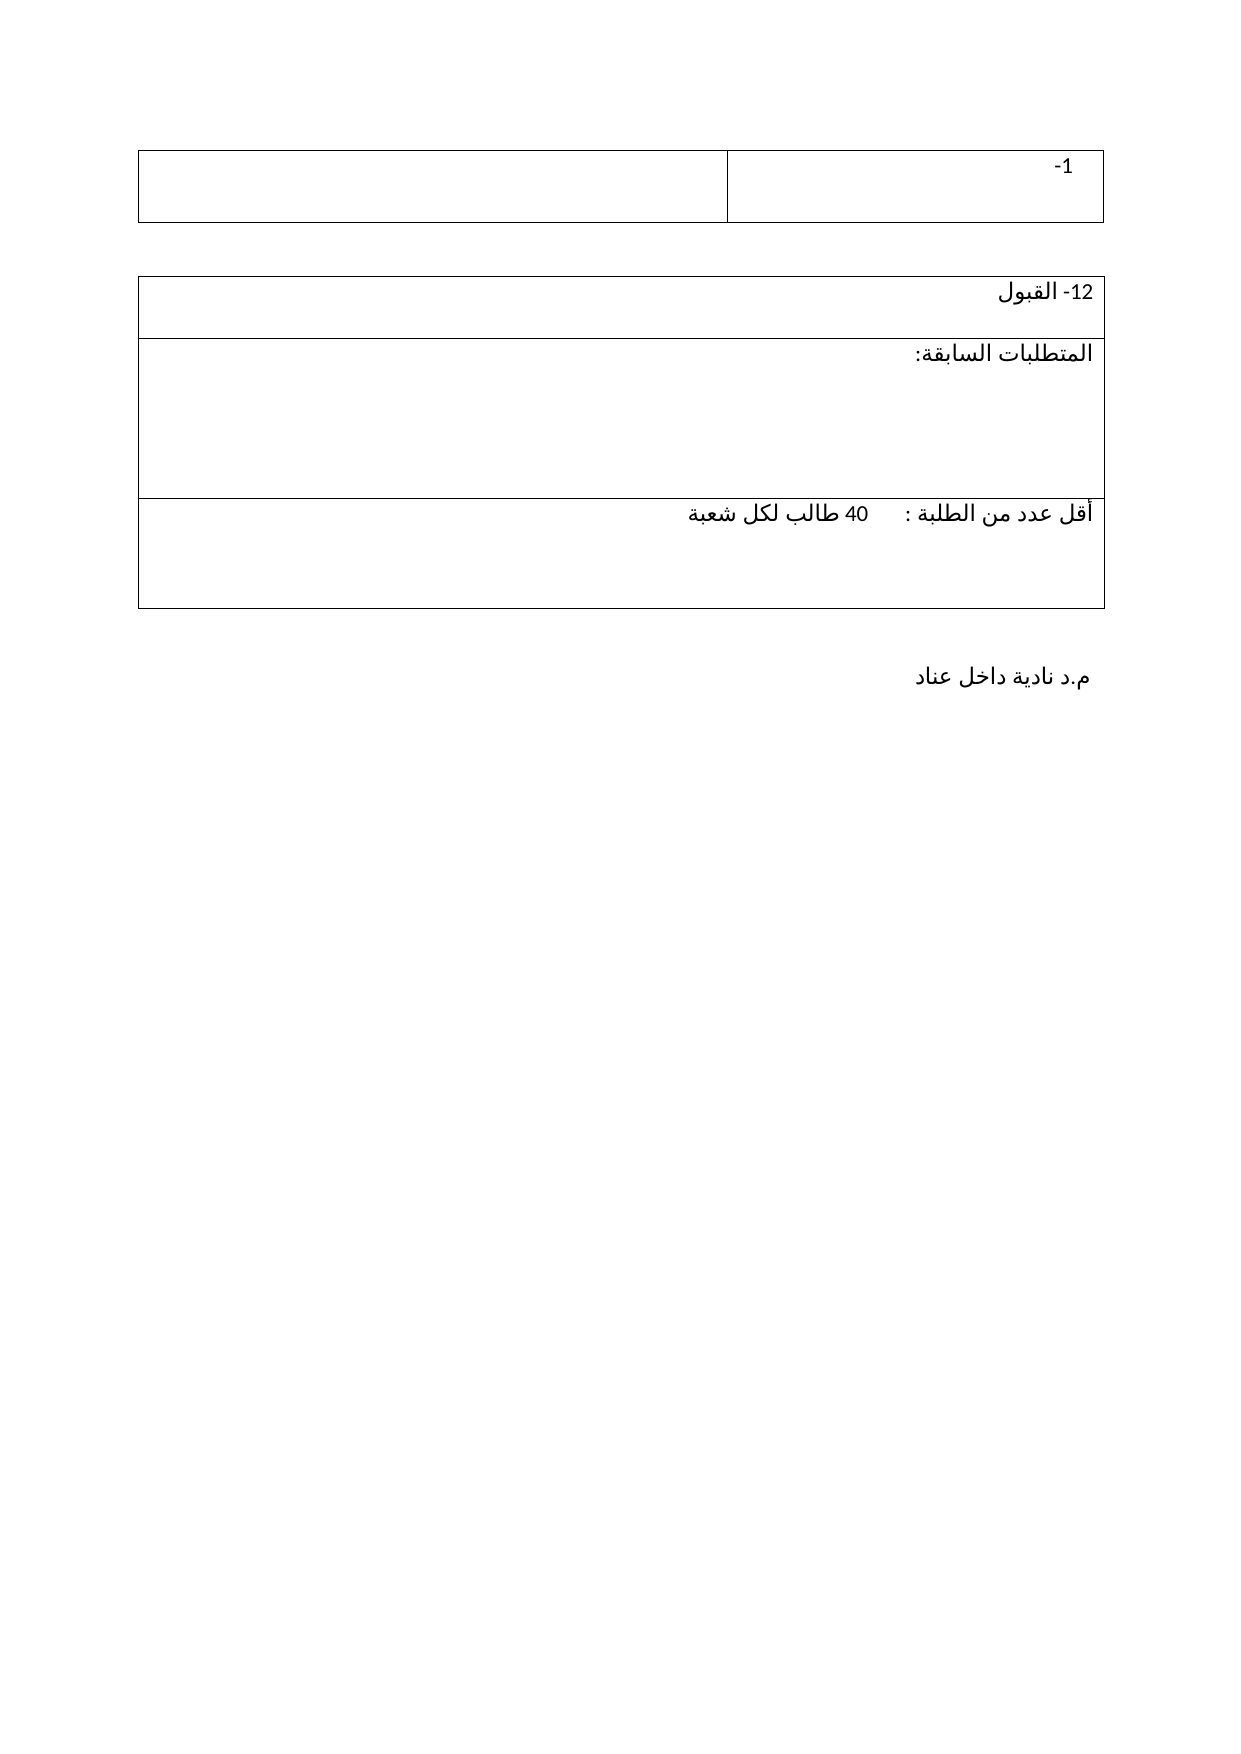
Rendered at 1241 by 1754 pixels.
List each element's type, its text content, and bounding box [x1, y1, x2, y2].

table_header 12- القبول [139, 277, 1104, 338]
table_cell [728, 151, 1103, 222]
text م.د نادية داخل عناد [150, 662, 1090, 690]
table_cell [139, 151, 727, 222]
table_cell أقل عدد من الطلبة : 40 طالب لكل شعبة [139, 499, 1104, 608]
table_cell المتطلبات السابقة: [139, 339, 1104, 498]
